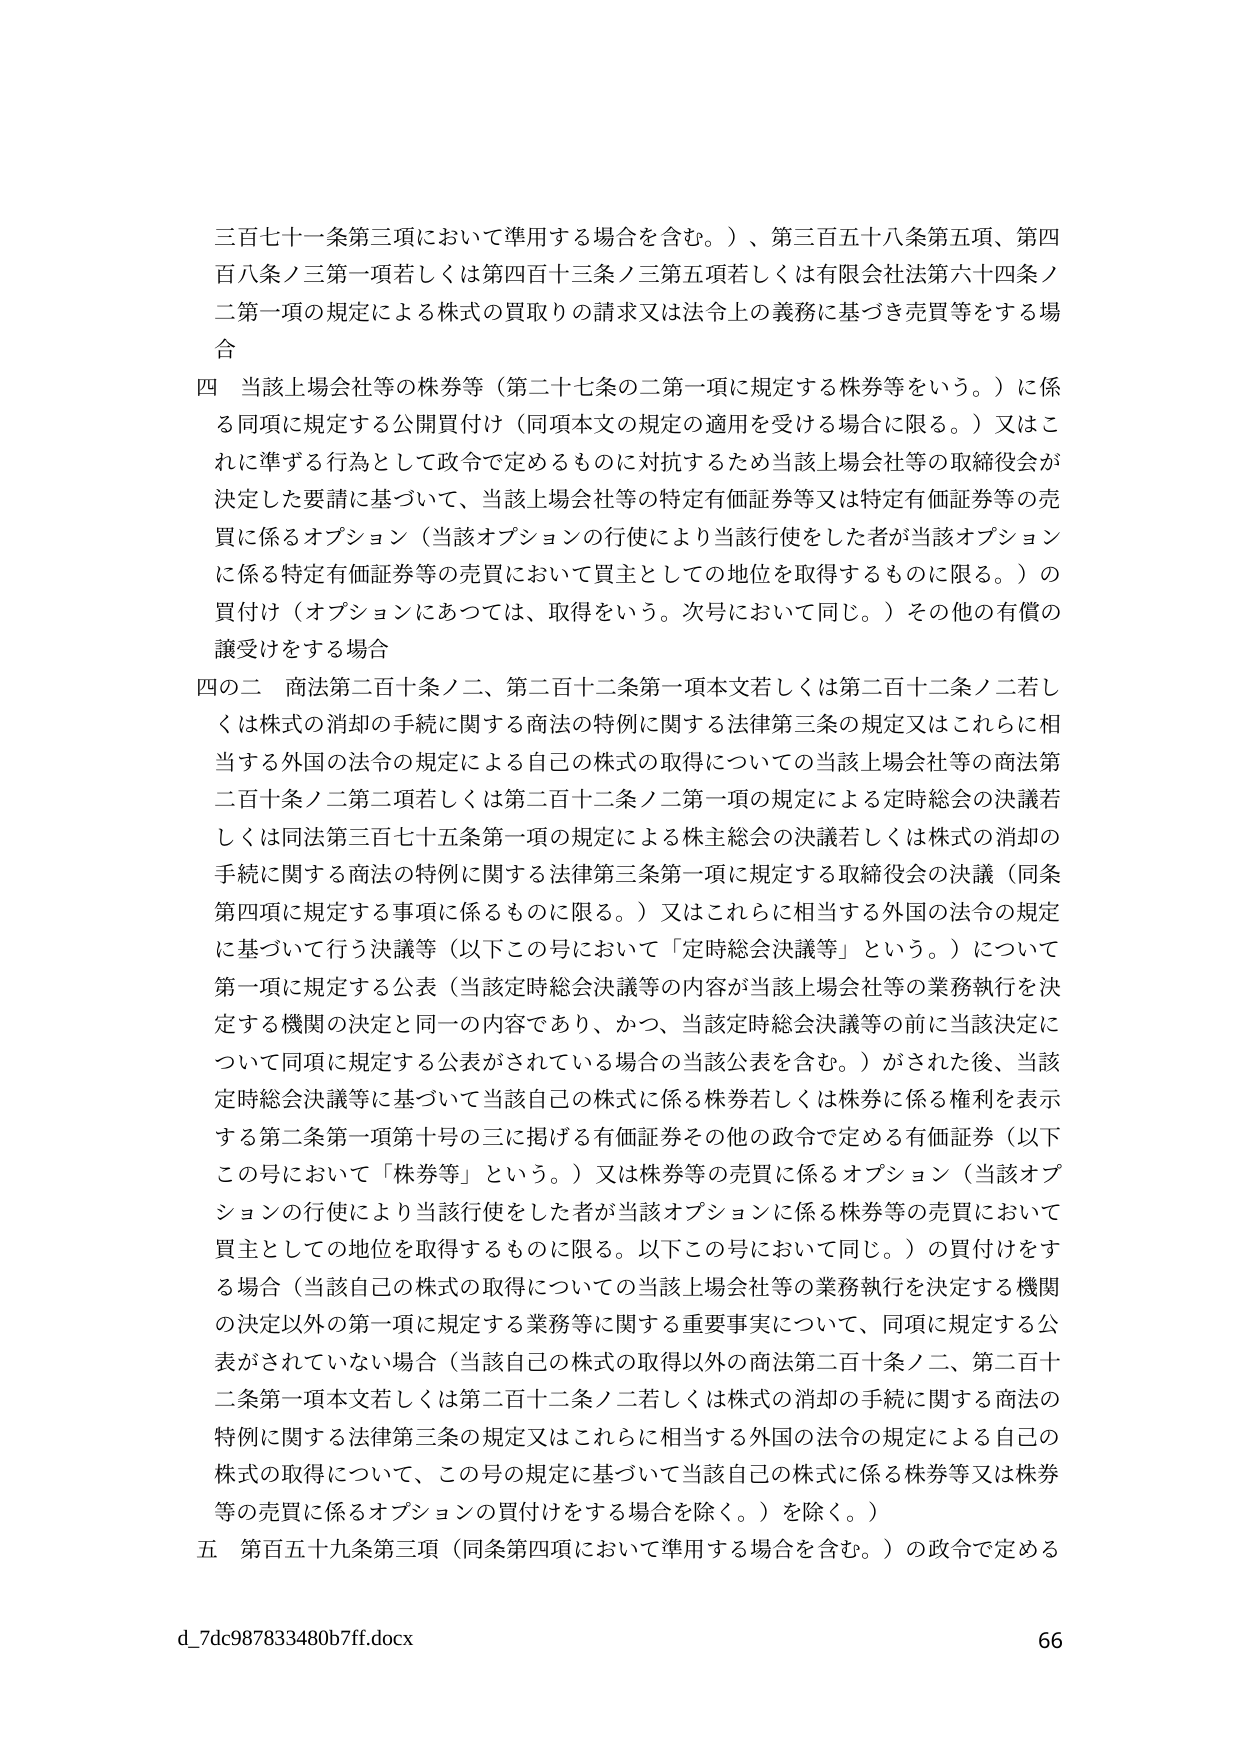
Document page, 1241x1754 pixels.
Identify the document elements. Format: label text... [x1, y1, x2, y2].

text 四の二 商法第二百十条ノ二、第二百十二条第一項本文若しくは第二百十二条ノ二若しくは株式の消却の手続に関する商法の特例に関する法律第三条の規定又はこれらに相当する外国の法令の規定による自己の株式の取得についての当該上場会社等の商法第二百十条ノ二第二項若しくは第二百十二条ノ二第一項の規定による定時総会の決議若しくは同法第三百七十五条第一項の規定による株主総会の決議若しくは株式の消却の手続に関する商法の特例に関する法律第三条第一項に規定する取締役会の決議（同条第四項に規定する事項に係るものに限る。）又はこれらに相当する外国の法令の規定に基づいて行う決議等（以下この号において「定時総会決議等」という。）について第一項に規定する公表（当該定時総会決議等の内容が当該上場会社等の業務執行を決定する機関の決定と同一の内容であり、かつ、当該定時総会決議等の前に当該決定について同項に規定する公表がされている場合の当該公表を含む。）がされた後、当該定時総会決議等に基づいて当該自己の株式に係る株券若しくは株券に係る権利を表示する第二条第一項第十号の三に掲げる有価証券その他の政令で定める有価証券（以下この号において「株券等」という。）又は株券等の売買に係るオプション（当該オプションの行使により当該行使をした者が当該オプションに係る株券等の売買において買主としての地位を取得するものに限る。以下この号において同じ。）の買付けをする場合（当該自己の株式の取得についての当該上場会社等の業務執行を決定する機関の決定以外の第一項に規定する業務等に関する重要事実について、同項に規定する公表がされていない場合（当該自己の株式の取得以外の商法第二百十条ノ二、第二百十二条第一項本文若しくは第二百十二条ノ二若しくは株式の消却の手続に関する商法の特例に関する法律第三条の規定又はこれらに相当する外国の法令の規定による自己の株式の取得について、この号の規定に基づいて当該自己の株式に係る株券等又は株券等の売買に係るオプションの買付けをする場合を除く。）を除く。） [196, 667, 1063, 1529]
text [196, 1529, 1063, 1567]
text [196, 217, 1063, 367]
text 四 当該上場会社等の株券等（第二十七条の二第一項に規定する株券等をいう。）に係る同項に規定する公開買付け（同項本文の規定の適用を受ける場合に限る。）又はこれに準ずる行為として政令で定めるものに対抗するため当該上場会社等の取締役会が決定した要請に基づいて、当該上場会社等の特定有価証券等又は特定有価証券等の売買に係るオプション（当該オプションの行使により当該行使をした者が当該オプションに係る特定有価証券等の売買において買主としての地位を取得するものに限る。）の買付け（オプションにあつては、取得をいう。次号において同じ。）その他の有償の譲受けをする場合 [196, 367, 1063, 667]
